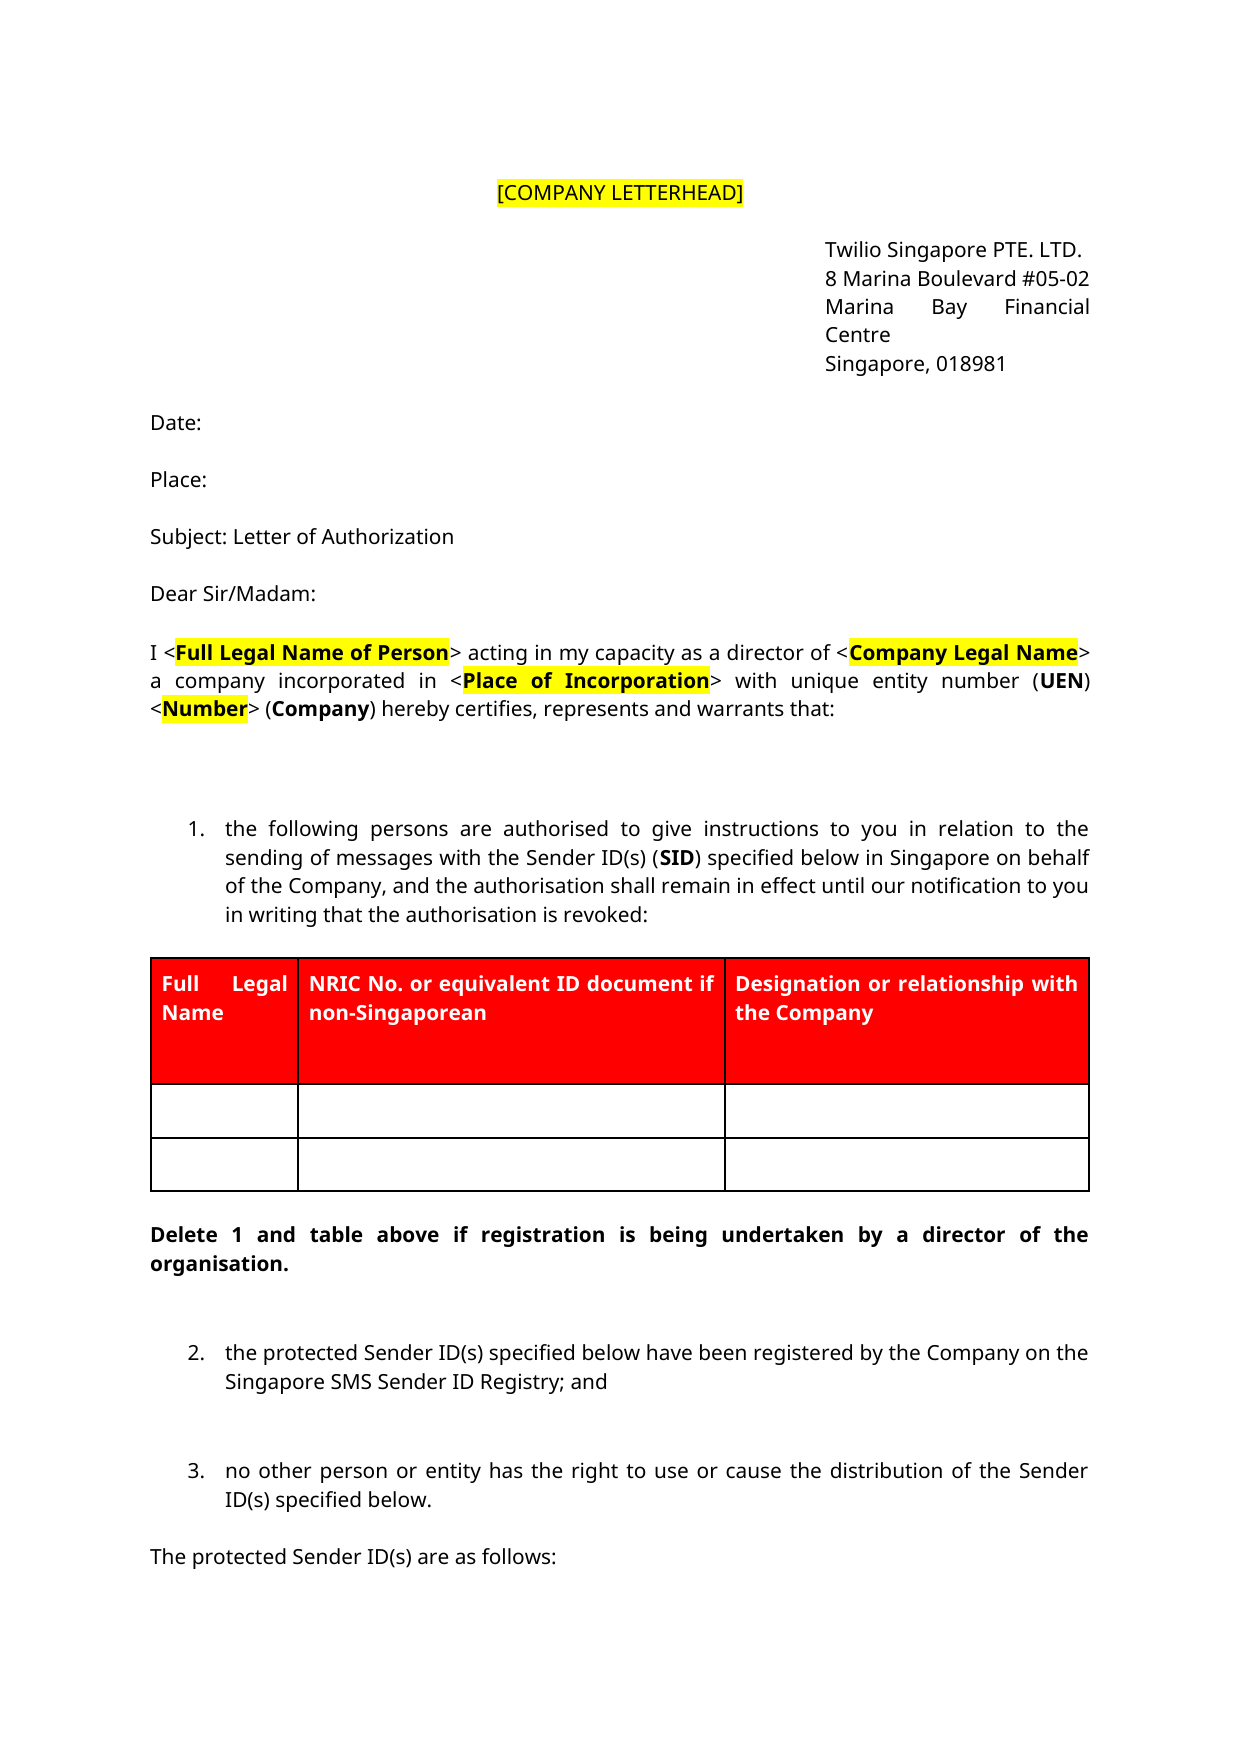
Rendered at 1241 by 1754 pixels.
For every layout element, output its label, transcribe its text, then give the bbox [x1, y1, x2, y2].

text Delete 1 and table above if registration is being undertaken by a director of the organisation. [150, 1221, 1090, 1277]
text Marina Bay Financial Centre [825, 292, 1090, 349]
text [COMPANY LETTERHEAD] [150, 178, 1090, 207]
list the following persons are authorised to give instructions to you in relation to the sending of messages with the Sender ID(s) (SID) specified below in Singapore on behalf of the Company, and the authorisation shall remain in effect until our notification to you in writing that the authorisation is revoked: [187, 814, 1090, 928]
table_header NRIC No. or equivalent ID document if non-Singaporean [299, 959, 724, 1083]
text I <Full Legal Name of Person> acting in my capacity as a director of <Company Legal Name> a company incorporated in <Place of Incorporation> with unique entity number (UEN) <Number> (Company) hereby certifies, represents and warrants that: [150, 638, 1090, 723]
text Dear Sir/Madam: [150, 579, 1090, 607]
table_cell [152, 1139, 297, 1190]
text Singapore, 018981 [825, 349, 1090, 377]
text Date: [150, 408, 1090, 436]
text 8 Marina Boulevard #05-02 [825, 264, 1090, 292]
table_cell [299, 1085, 724, 1137]
list the protected Sender ID(s) specified below have been registered by the Company on the Singapore SMS Sender ID Registry; and [187, 1338, 1090, 1395]
table_cell [726, 1139, 1088, 1190]
text The protected Sender ID(s) are as follows: [150, 1542, 1090, 1570]
text Twilio Singapore PTE. LTD. [825, 235, 1090, 264]
table_cell [299, 1139, 724, 1190]
table_cell [726, 1085, 1088, 1137]
table_header Full Legal Name [152, 959, 297, 1083]
text Place: [150, 465, 1090, 493]
table_header Designation or relationship with the Company [726, 959, 1088, 1083]
list no other person or entity has the right to use or cause the distribution of the Sender ID(s) specified below. [187, 1456, 1090, 1513]
table_cell [152, 1085, 297, 1137]
text Subject: Letter of Authorization [150, 522, 1090, 550]
